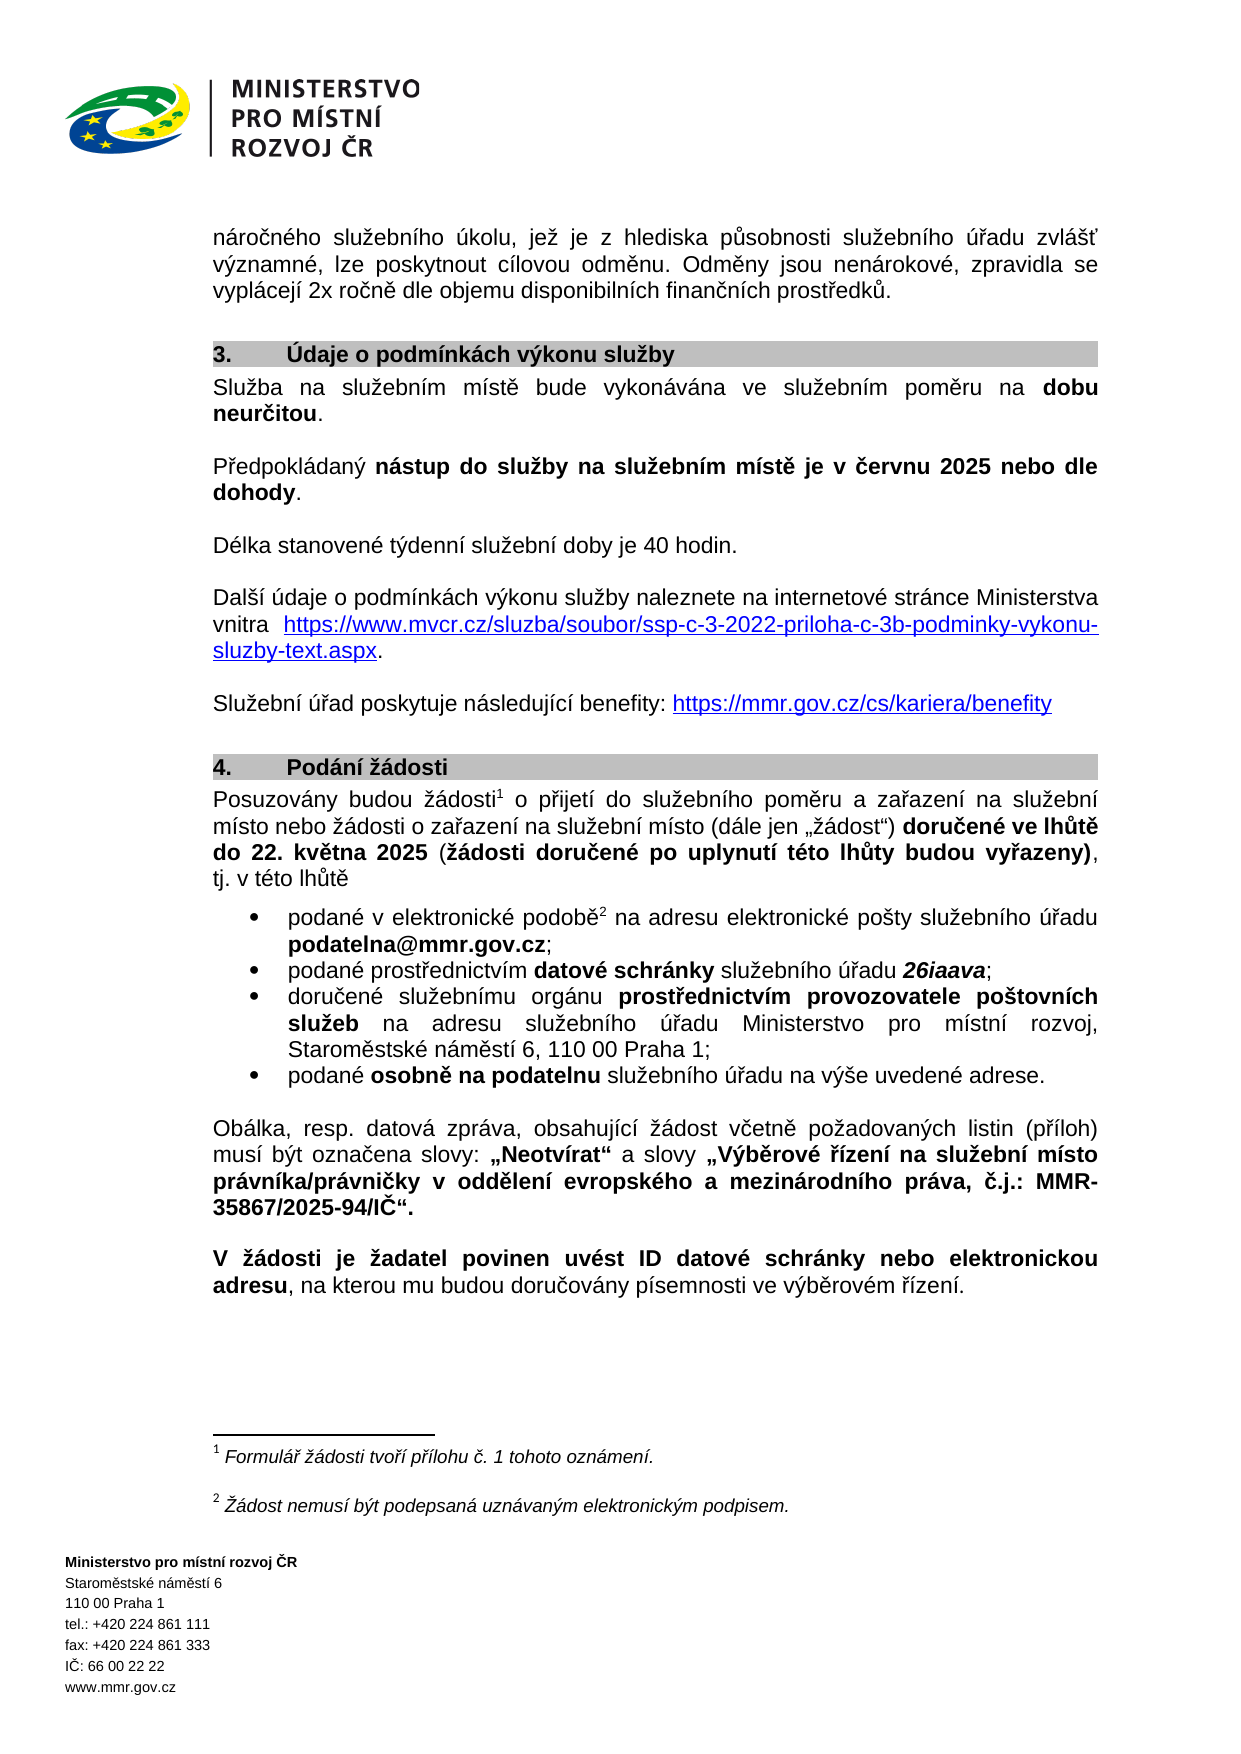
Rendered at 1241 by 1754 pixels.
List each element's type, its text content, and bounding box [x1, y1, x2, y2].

text Posuzovány budou žádosti o přijetí do služebního poměru a zařazení na služební místo nebo žádosti o zařazení na služební místo (dále jen „žádost“) doručené ve lhůtě do 22. května 2025 (žádosti doručené po uplynutí této lhůty budou vyřazeny), tj. v této lhůtě [213, 786, 1098, 892]
list podané v elektronické podobě na adresu elektronické pošty služebního úřadu podatelna@mmr.gov.cz; [250, 904, 1098, 957]
text Předpokládaný nástup do služby na služebním místě je v červnu 2025 nebo dle dohody. [213, 453, 1098, 505]
text Služební úřad poskytuje následující benefity: https://mmr.gov.cz/cs/kariera/benefity [213, 690, 1098, 716]
picture [65, 79, 420, 157]
subtitle 3. Údaje o podmínkách výkonu služby [213, 341, 1098, 367]
text Obálka, resp. datová zpráva, obsahující žádost včetně požadovaných listin (příloh) musí být označena slovy: „Neotvírat“ a slovy „Výběrové řízení na služební místo právníka/právničky v oddělení evropského a mezinárodního práva, č.j.: MMR-35867/2025-94/IČ“. [213, 1115, 1098, 1220]
text V žádosti je žadatel povinen uvést ID datové schránky nebo elektronickou adresu, na kterou mu budou doručovány písemnosti ve výběrovém řízení. [213, 1245, 1098, 1299]
list podané prostřednictvím datové schránky služebního úřadu 26iaava; [250, 957, 1098, 983]
list doručené služebnímu orgánu prostřednictvím provozovatele poštovních služeb na adresu služebního úřadu Ministerstvo pro místní rozvoj, Staroměstské náměstí 6, 110 00 Praha 1; [250, 983, 1098, 1062]
list podané osobně na podatelnu služebního úřadu na výše uvedené adrese. [250, 1062, 1098, 1089]
text Služba na služebním místě bude vykonávána ve služebním poměru na dobu neurčitou. [213, 373, 1098, 426]
text Další údaje o podmínkách výkonu služby naleznete na internetové stránce Ministerstva vnitra https://www.mvcr.cz/sluzba/soubor/ssp-c-3-2022-priloha-c-3b-podminky-vykonu-sluzby-text.aspx. [213, 584, 1098, 663]
subtitle 4. Podání žádosti [213, 754, 1098, 780]
text Délka stanovené týdenní služební doby je 40 hodin. [213, 532, 1098, 558]
